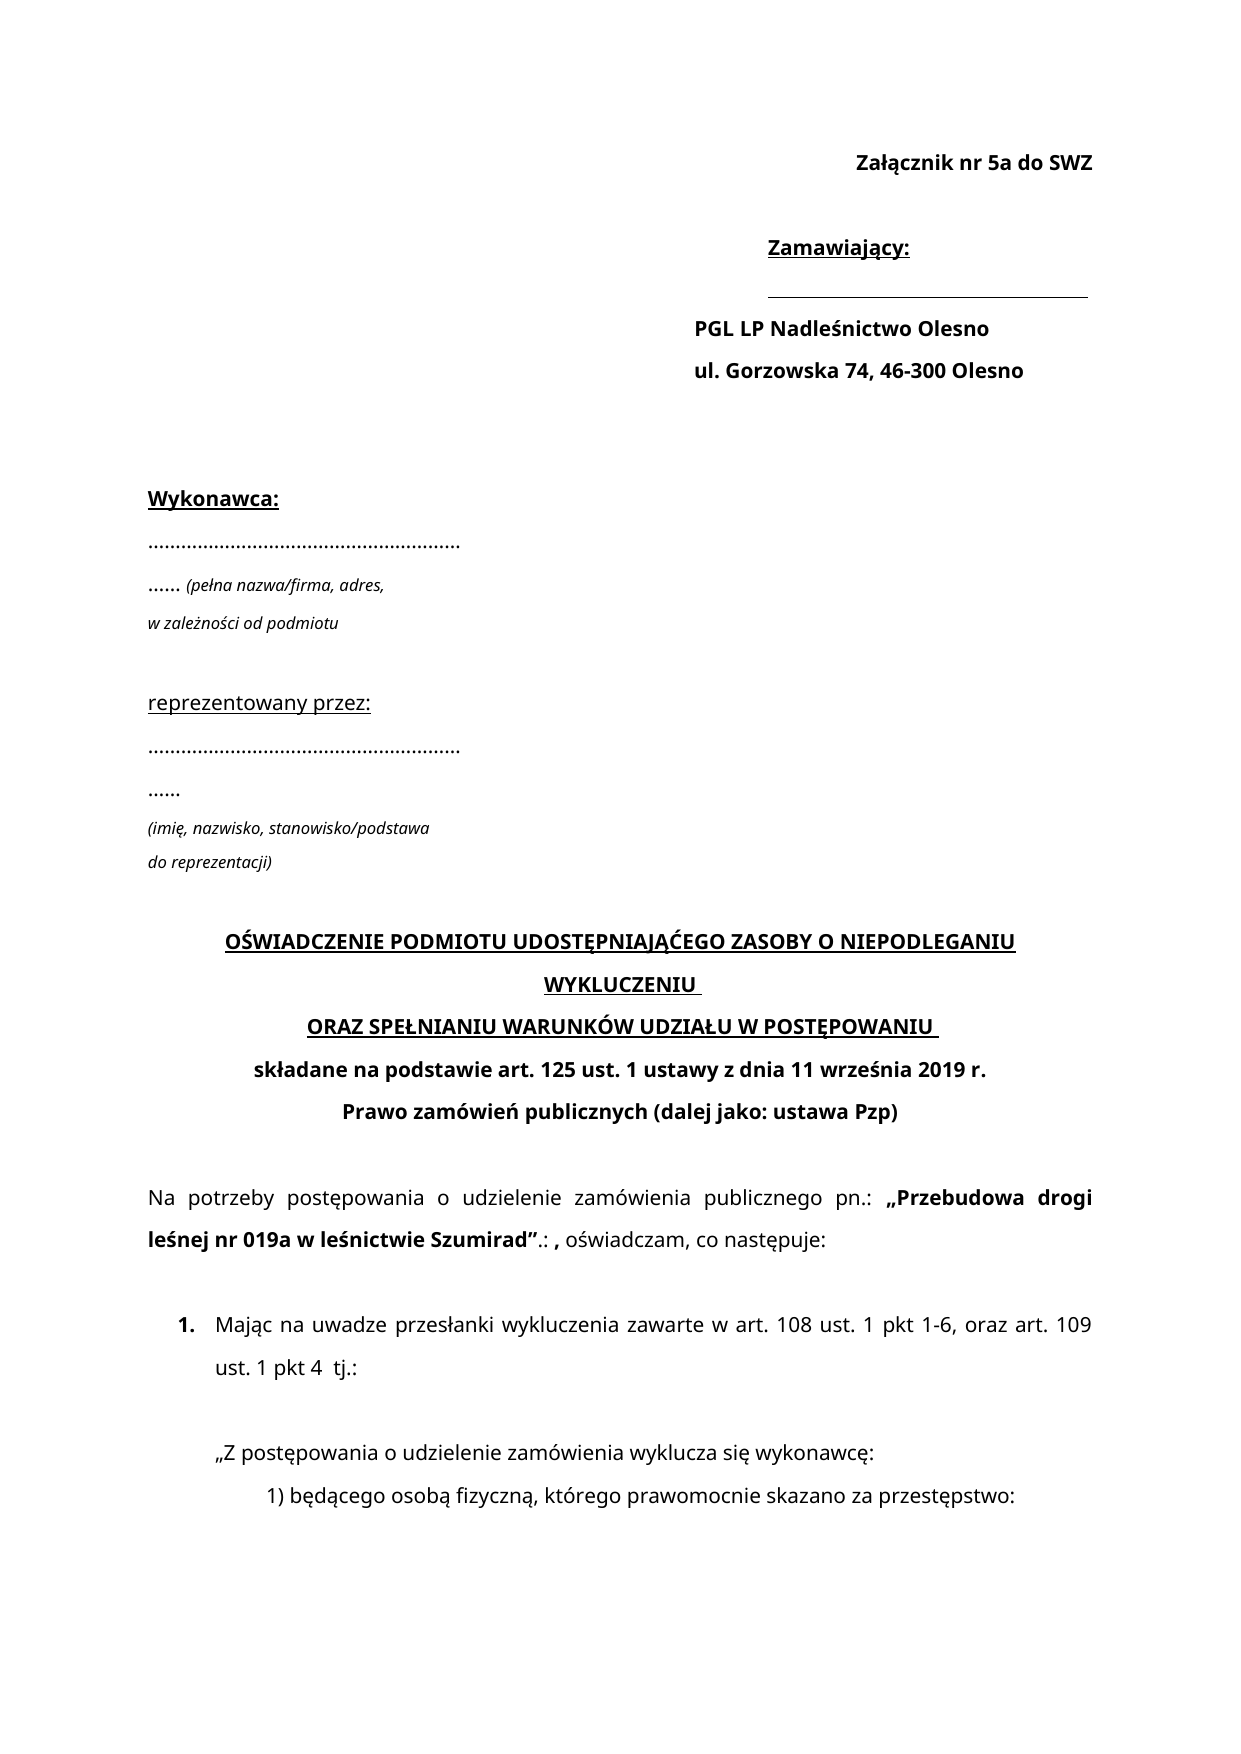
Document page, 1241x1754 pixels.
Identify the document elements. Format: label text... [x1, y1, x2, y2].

text Na potrzeby postępowania o udzielenie zamówienia publicznego pn.: „Przebudowa drogi leśnej nr 019a w leśnictwie Szumirad”.: , oświadczam, co następuje: [148, 1183, 1093, 1254]
text ul. Gorzowska 74, 46-300 Olesno [694, 356, 1093, 385]
text PGL LP Nadleśnictwo Olesno [694, 275, 1093, 342]
text ORAZ SPEŁNIANIU WARUNKÓW UDZIAŁU W POSTĘPOWANIU [148, 1012, 1093, 1041]
text Prawo zamówień publicznych (dalej jako: ustawa Pzp) [148, 1097, 1093, 1126]
text Wykonawca: [148, 484, 1093, 512]
text Zamawiający: [694, 233, 1093, 261]
text reprezentowany przez: [148, 688, 1093, 717]
text (imię, nazwisko, stanowisko/podstawa do reprezentacji) [148, 816, 472, 873]
text ……………………………………………………… [148, 731, 472, 802]
text ……………………………………………………… (pełna nazwa/firma, adres, [148, 527, 472, 598]
text 1) będącego osobą fizyczną, którego prawomocnie skazano za przestępstwo: [266, 1481, 1093, 1509]
list Mając na uwadze przesłanki wykluczenia zawarte w art. 108 ust. 1 pkt 1-6, oraz art. 109 ust. 1 pkt 4 tj.: [177, 1311, 1093, 1382]
text OŚWIADCZENIE PODMIOTU UDOSTĘPNIAJĄĆEGO ZASOBY O NIEPODLEGANIU WYKLUCZENIU [148, 927, 1093, 998]
text „Z postępowania o udzielenie zamówienia wyklucza się wykonawcę: [215, 1438, 1093, 1467]
text w zależności od podmiotu [148, 612, 472, 634]
text składane na podstawie art. 125 ust. 1 ustawy z dnia 11 września 2019 r. [148, 1055, 1093, 1083]
text Załącznik nr 5a do SWZ [162, 148, 1093, 176]
